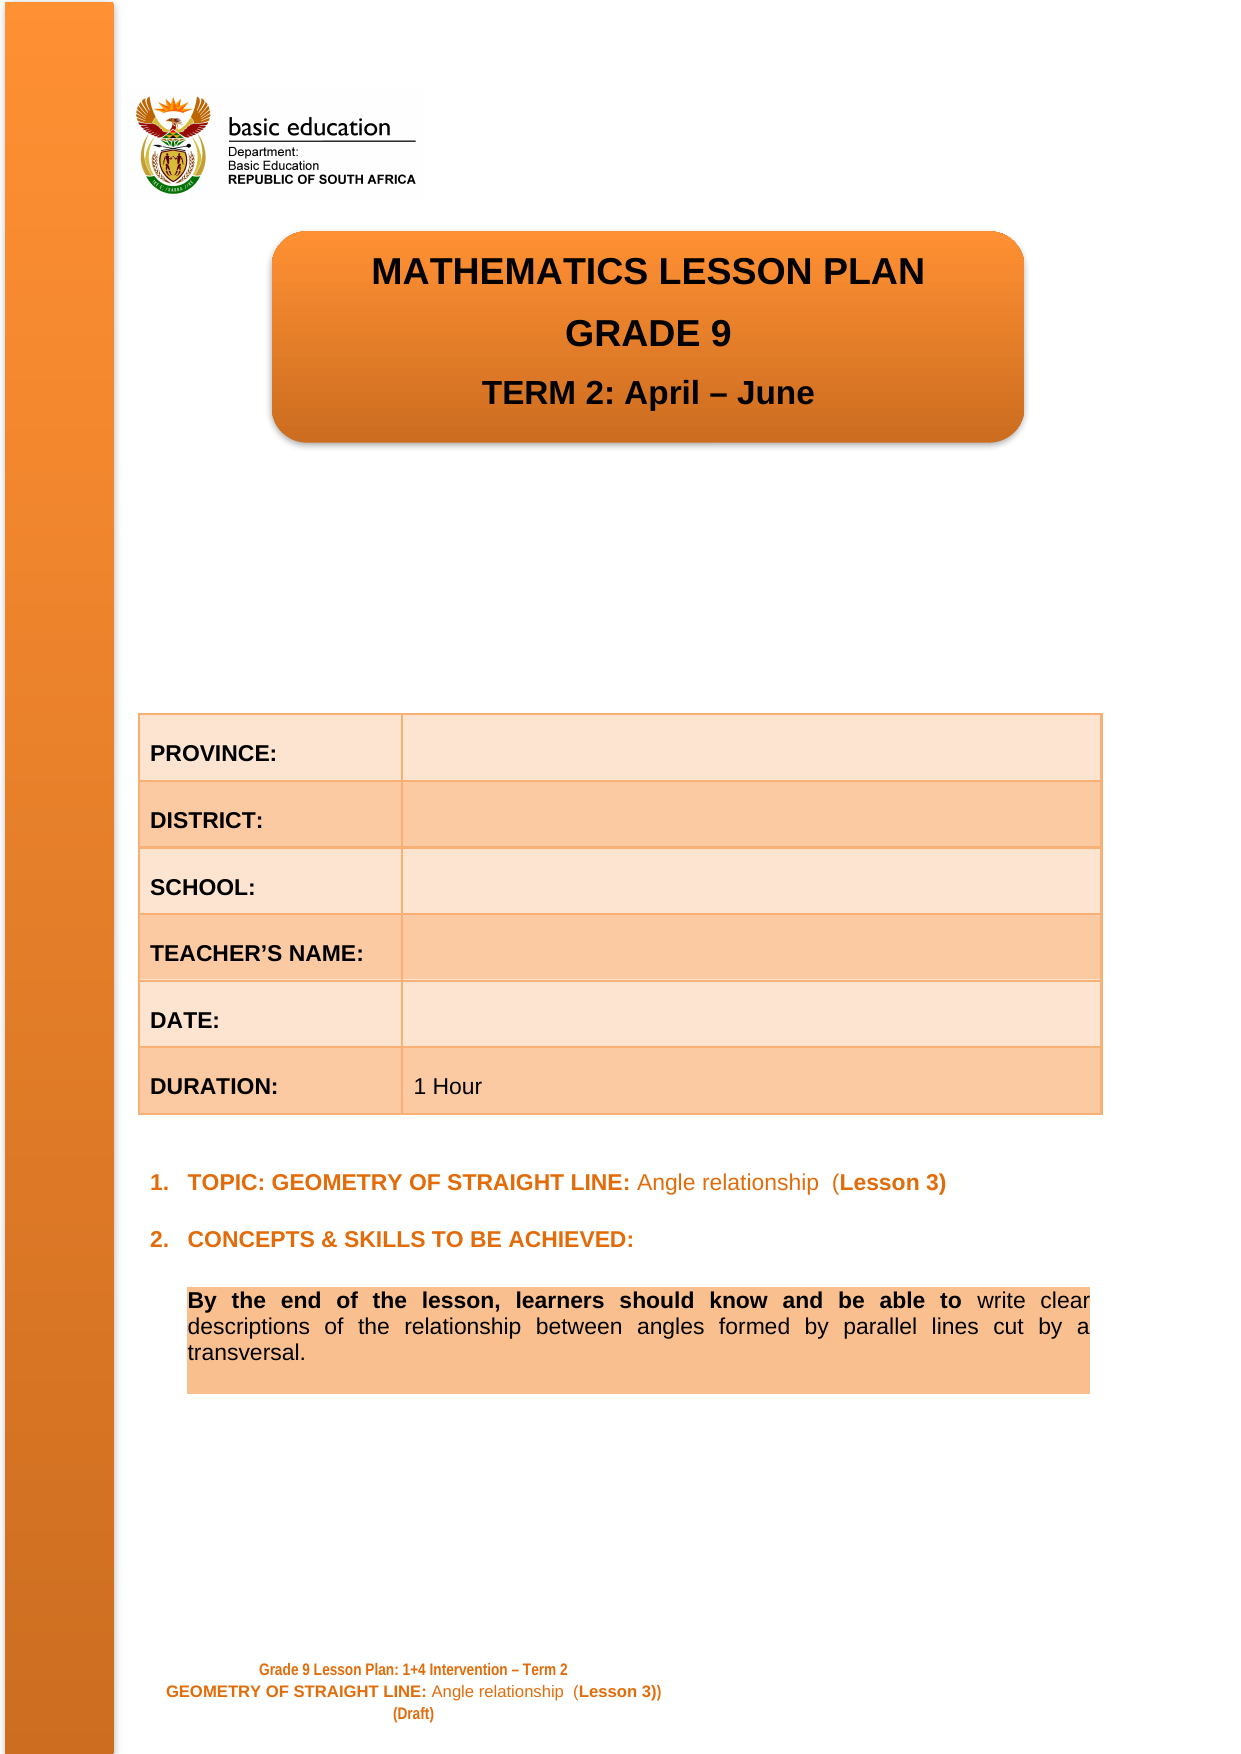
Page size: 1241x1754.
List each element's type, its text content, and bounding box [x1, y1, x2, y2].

table_cell CONCEPTS & SKILLS TO BE ACHIEVED: By the end of the lesson, learners should know and be able to write clear descriptions of the relationship between angles formed by parallel lines cut by a transversal. [139, 1201, 1101, 1420]
table_cell DURATION: [140, 1048, 401, 1113]
picture [127, 87, 425, 202]
table_cell TEACHER’S NAME: [140, 915, 401, 979]
table_header [403, 715, 1100, 780]
table_cell [403, 782, 1100, 846]
table_cell [403, 982, 1100, 1046]
table_header PROVINCE: [140, 715, 401, 780]
table_cell [403, 915, 1100, 979]
table_header TOPIC: GEOMETRY OF STRAIGHT LINE: Angle relationship (Lesson 3) [139, 1166, 1101, 1201]
table_cell DATE: [140, 982, 401, 1046]
table_cell 1 Hour [403, 1048, 1100, 1113]
table_cell DISTRICT: [140, 782, 401, 846]
table_cell SCHOOL: [140, 849, 401, 913]
table_cell [403, 849, 1100, 913]
